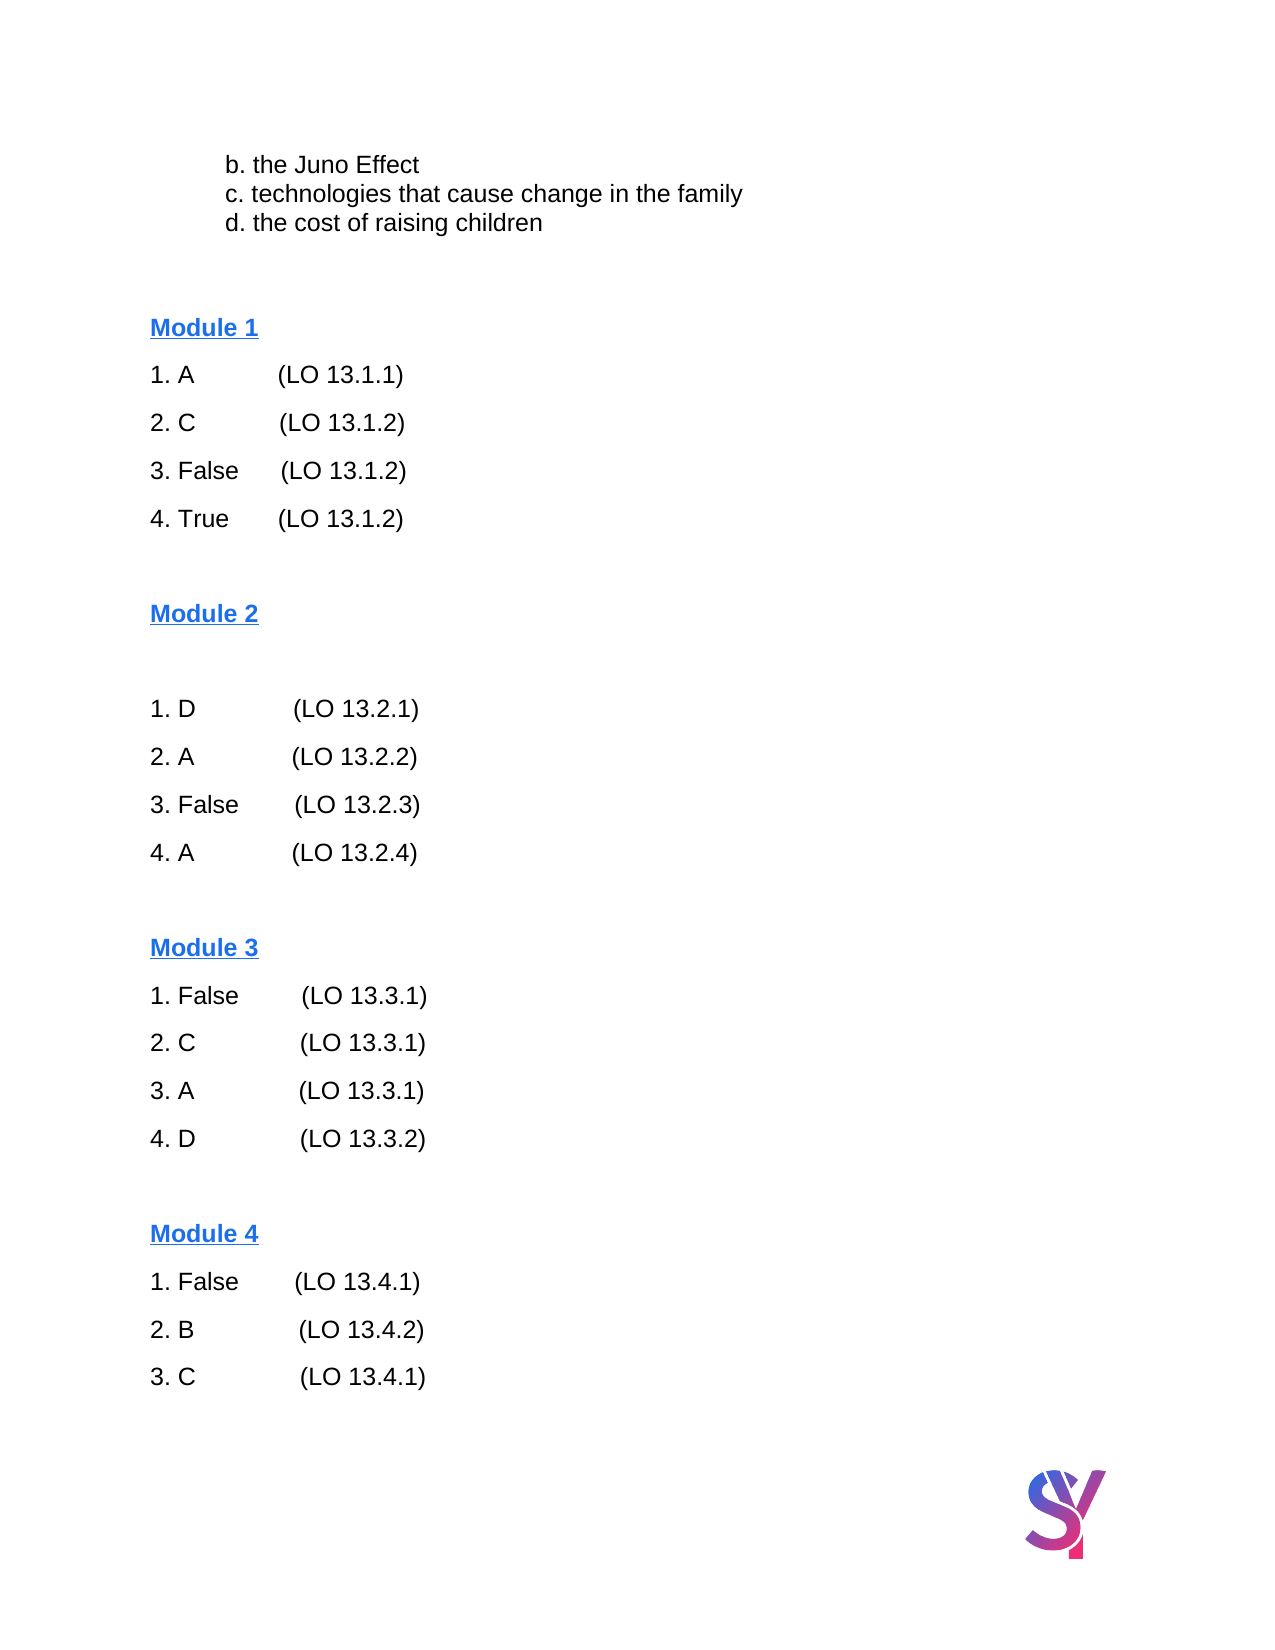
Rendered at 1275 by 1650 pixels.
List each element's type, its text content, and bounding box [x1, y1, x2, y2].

text 2. B (LO 13.4.2) [150, 1314, 1125, 1343]
text 4. A (LO 13.2.4) [150, 837, 1125, 866]
text 3. C (LO 13.4.1) [150, 1362, 1125, 1391]
text 3. False (LO 13.1.2) [150, 456, 1125, 484]
text b. the Juno Effect [225, 150, 1125, 179]
text 2. A (LO 13.2.2) [150, 742, 1125, 771]
text 1. D (LO 13.2.1) [150, 694, 1125, 723]
text 2. C (LO 13.3.1) [150, 1028, 1125, 1057]
text 1. False (LO 13.3.1) [150, 981, 1125, 1009]
text 4. True (LO 13.1.2) [150, 503, 1125, 532]
text Module 1 [150, 313, 1125, 341]
text 1. A (LO 13.1.1) [150, 360, 1125, 389]
picture [1005, 1455, 1125, 1575]
text Module 2 [150, 599, 1125, 628]
text 1. False (LO 13.4.1) [150, 1267, 1125, 1296]
text 3. False (LO 13.2.3) [150, 790, 1125, 818]
text d. the cost of raising children [225, 207, 1125, 236]
text 4. D (LO 13.3.2) [150, 1124, 1125, 1152]
text c. technologies that cause change in the family [225, 179, 1125, 207]
text Module 4 [150, 1219, 1125, 1248]
text Module 3 [150, 933, 1125, 962]
text 2. C (LO 13.1.2) [150, 408, 1125, 437]
text 3. A (LO 13.3.1) [150, 1076, 1125, 1105]
